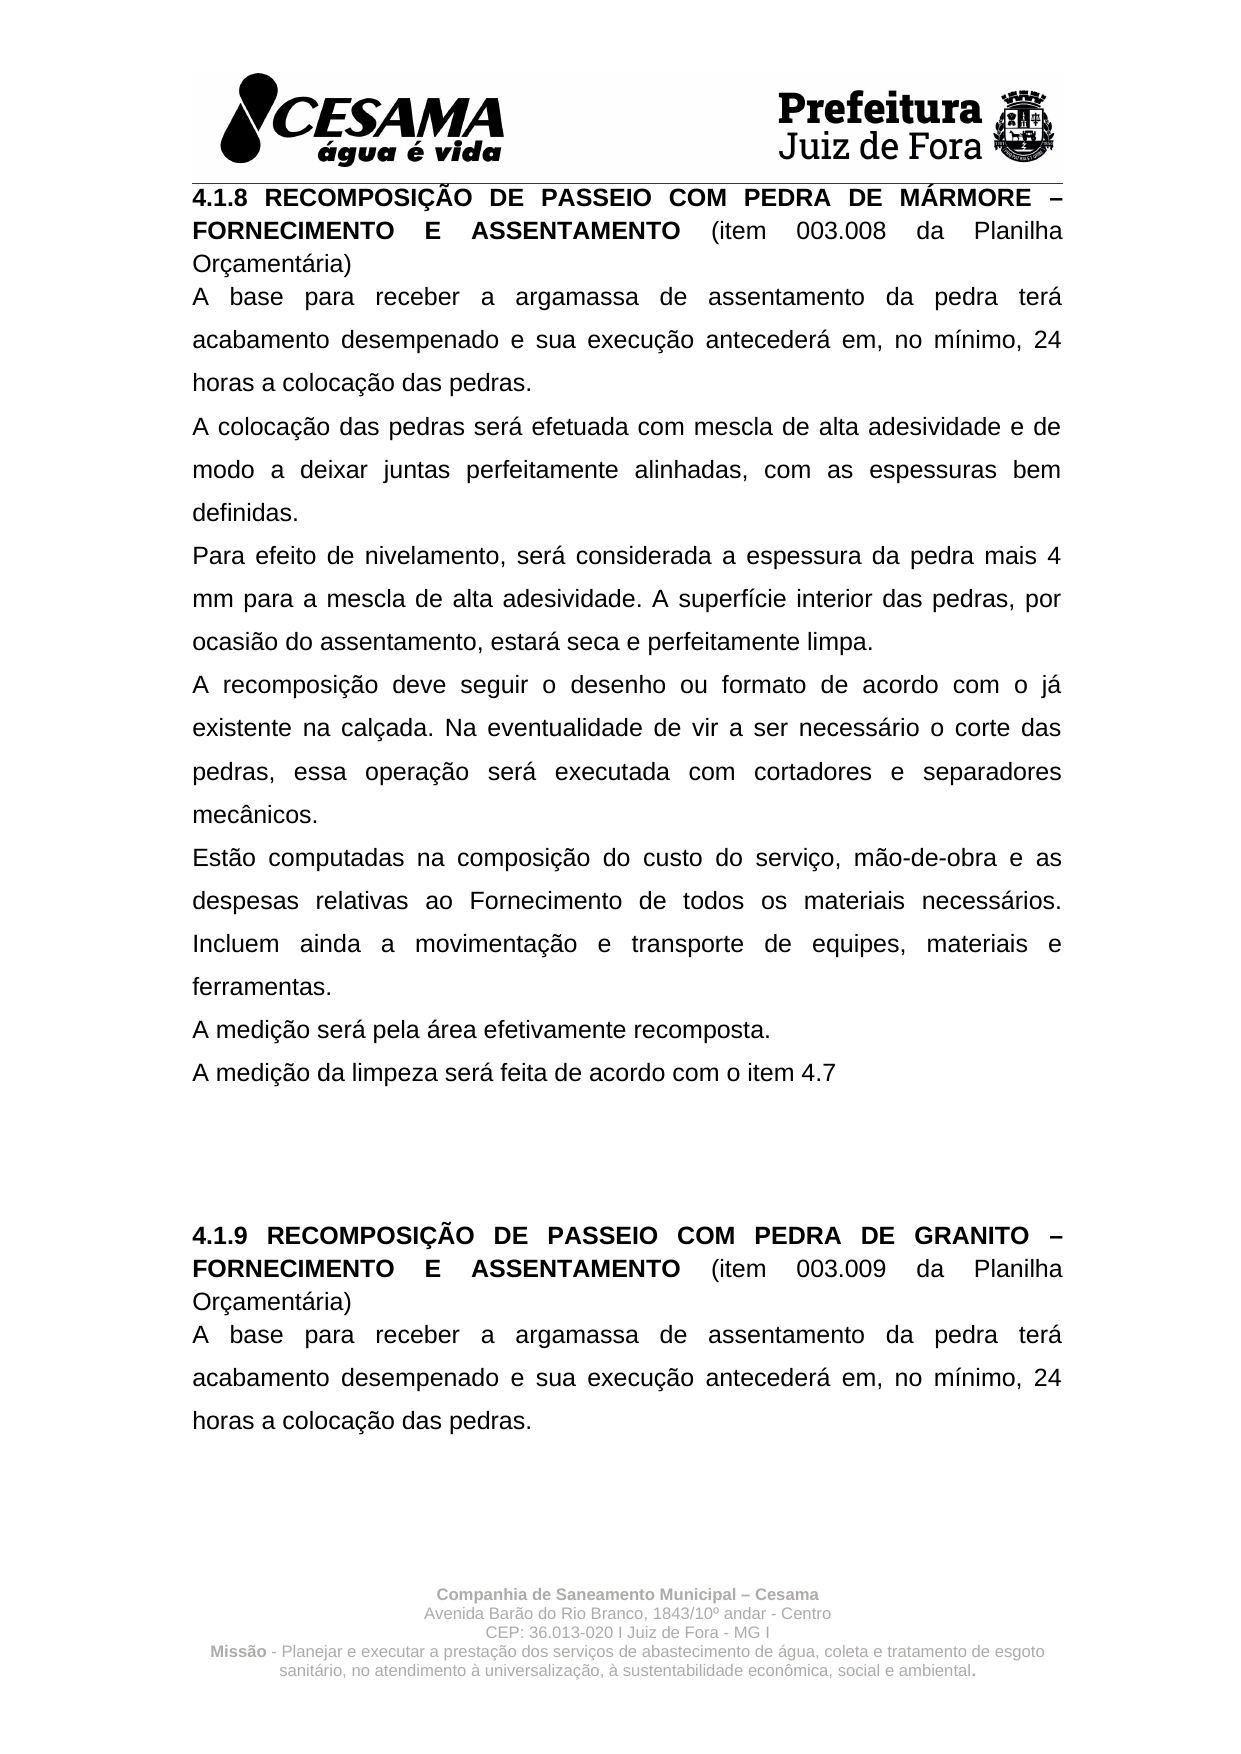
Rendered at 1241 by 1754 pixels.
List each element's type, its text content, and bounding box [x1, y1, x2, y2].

text A base para receber a argamassa de assentamento da pedra terá acabamento desempenado e sua execução antecederá em, no mínimo, 24 horas a colocação das pedras. [192, 282, 1063, 397]
picture [192, 73, 1063, 184]
text A base para receber a argamassa de assentamento da pedra terá acabamento desempenado e sua execução antecederá em, no mínimo, 24 horas a colocação das pedras. [192, 1320, 1063, 1435]
text A colocação das pedras será efetuada com mescla de alta adesividade e de modo a deixar juntas perfeitamente alinhadas, com as espessuras bem definidas. [192, 412, 1063, 527]
text A recomposição deve seguir o desenho ou formato de acordo com o já existente na calçada. Na eventualidade de vir a ser necessário o corte das pedras, essa operação será executada com cortadores e separadores mecânicos. [192, 670, 1063, 828]
text 4.1.9 RECOMPOSIÇÃO DE PASSEIO COM PEDRA DE GRANITO – FORNECIMENTO E ASSENTAMENTO (item 003.009 da Planilha Orçamentária) [192, 1221, 1063, 1316]
text Estão computadas na composição do custo do serviço, mão-de-obra e as despesas relativas ao Fornecimento de todos os materiais necessários. Incluem ainda a movimentação e transporte de equipes, materiais e ferramentas. [192, 843, 1063, 1001]
text A medição da limpeza será feita de acordo com o item 4.7 [192, 1058, 1063, 1087]
text Para efeito de nivelamento, será considerada a espessura da pedra mais 4 mm para a mescla de alta adesividade. A superfície interior das pedras, por ocasião do assentamento, estará seca e perfeitamente limpa. [192, 541, 1063, 656]
text 4.1.8 RECOMPOSIÇÃO DE PASSEIO COM PEDRA DE MÁRMORE – FORNECIMENTO E ASSENTAMENTO (item 003.008 da Planilha Orçamentária) [192, 184, 1063, 278]
text A medição será pela área efetivamente recomposta. [192, 1015, 1063, 1044]
